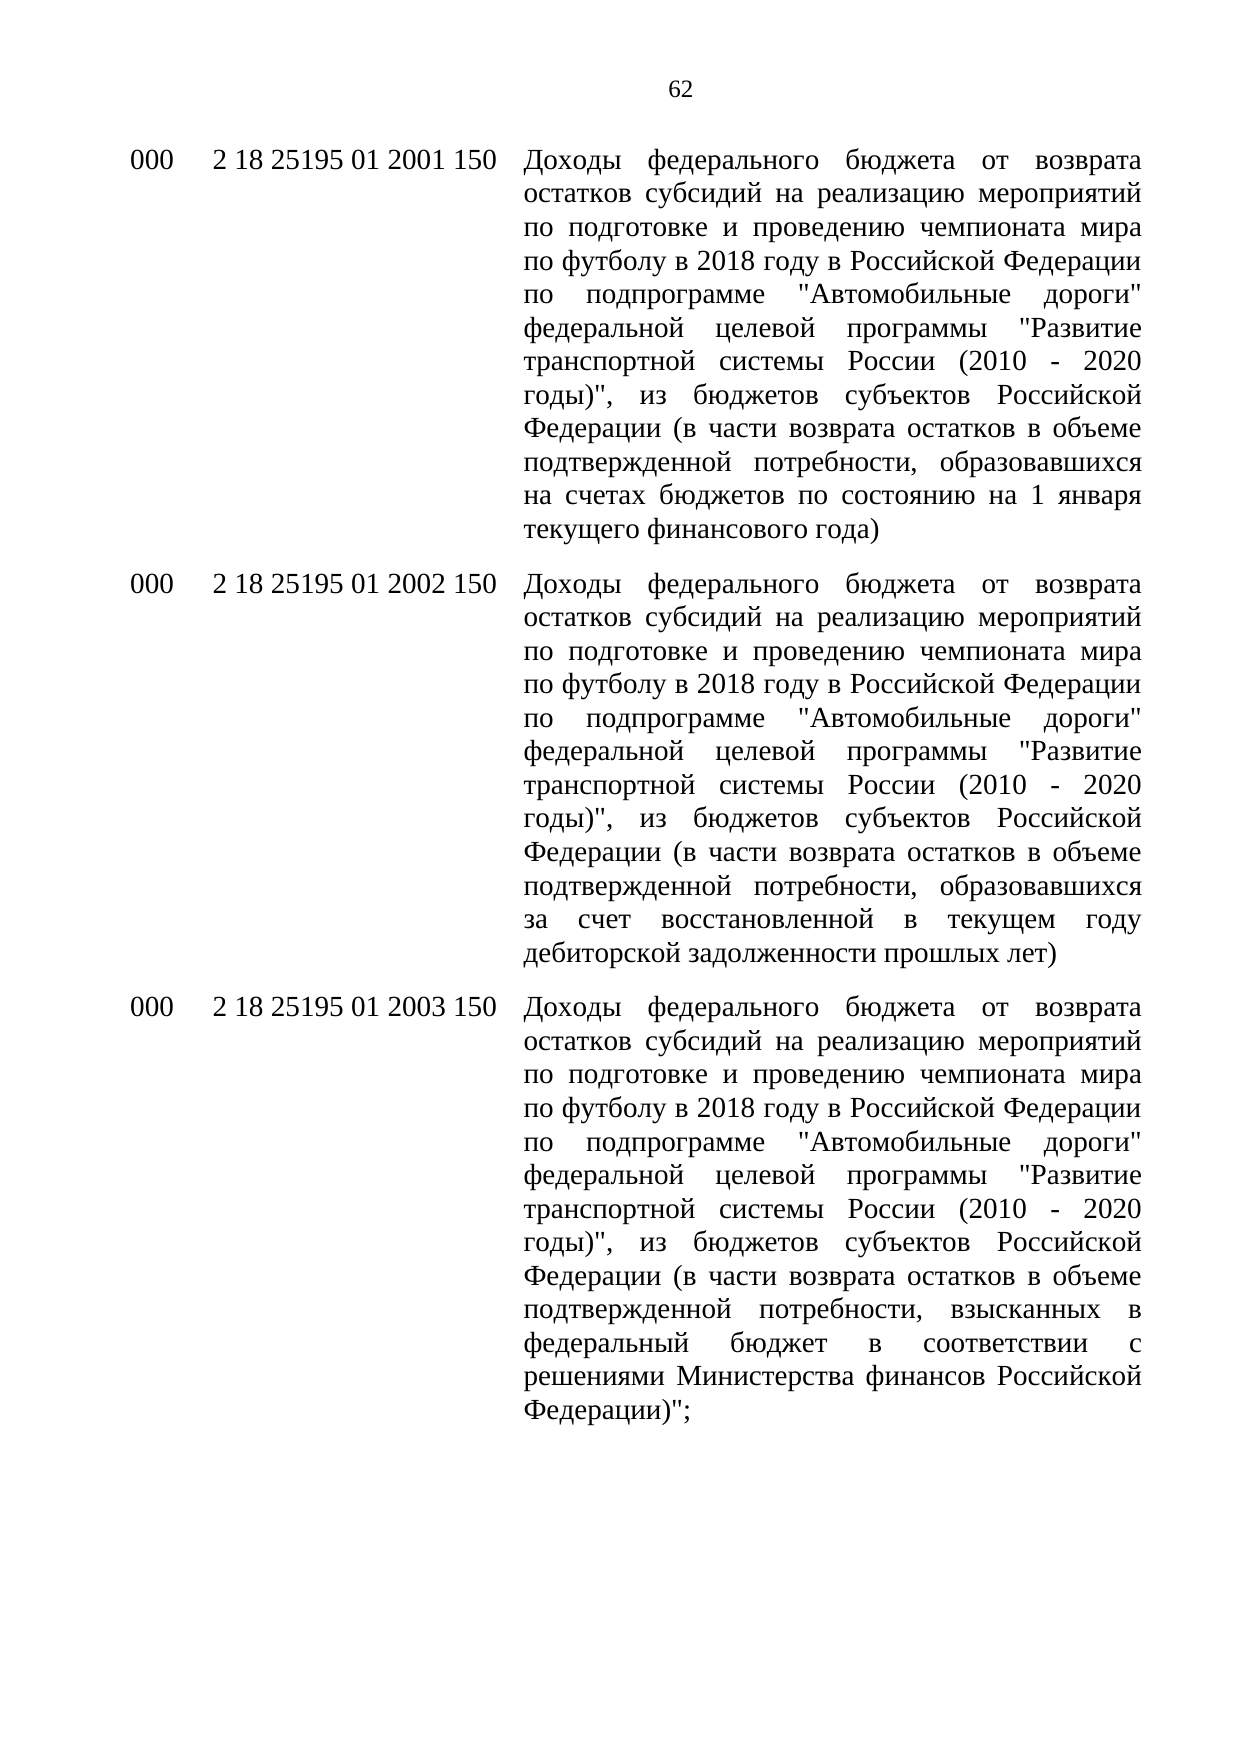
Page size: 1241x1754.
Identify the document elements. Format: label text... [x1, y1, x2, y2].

table_cell 000 [112, 131, 192, 555]
table_cell 000 [112, 979, 192, 1436]
table_cell 2 18 25195 01 2003 150 [192, 979, 517, 1436]
table_cell Доходы федерального бюджета от возврата остатков субсидий на реализацию мероприятий по подготовке и проведению чемпионата мира по футболу в 2018 году в Российской Федерации по подпрограмме "Автомобильные дороги" федеральной целевой программы "Развитие транспортной системы России (2010 - 2020 годы)", из бюджетов субъектов Российской Федерации (в части возврата остатков в объеме подтвержденной потребности, образовавшихся за счет восстановленной в текущем году дебиторской задолженности прошлых лет) [517, 555, 1149, 979]
table_cell 000 [112, 555, 192, 979]
table_cell 2 18 25195 01 2002 150 [192, 555, 517, 979]
table_cell 2 18 25195 01 2001 150 [192, 131, 517, 555]
table_cell Доходы федерального бюджета от возврата остатков субсидий на реализацию мероприятий по подготовке и проведению чемпионата мира по футболу в 2018 году в Российской Федерации по подпрограмме "Автомобильные дороги" федеральной целевой программы "Развитие транспортной системы России (2010 - 2020 годы)", из бюджетов субъектов Российской Федерации (в части возврата остатков в объеме подтвержденной потребности, взысканных в федеральный бюджет в соответствии с решениями Министерства финансов Российской Федерации)"; [517, 979, 1149, 1436]
table_cell Доходы федерального бюджета от возврата остатков субсидий на реализацию мероприятий по подготовке и проведению чемпионата мира по футболу в 2018 году в Российской Федерации по подпрограмме "Автомобильные дороги" федеральной целевой программы "Развитие транспортной системы России (2010 - 2020 годы)", из бюджетов субъектов Российской Федерации (в части возврата остатков в объеме подтвержденной потребности, образовавшихся на счетах бюджетов по состоянию на 1 января текущего финансового года) [517, 131, 1149, 555]
